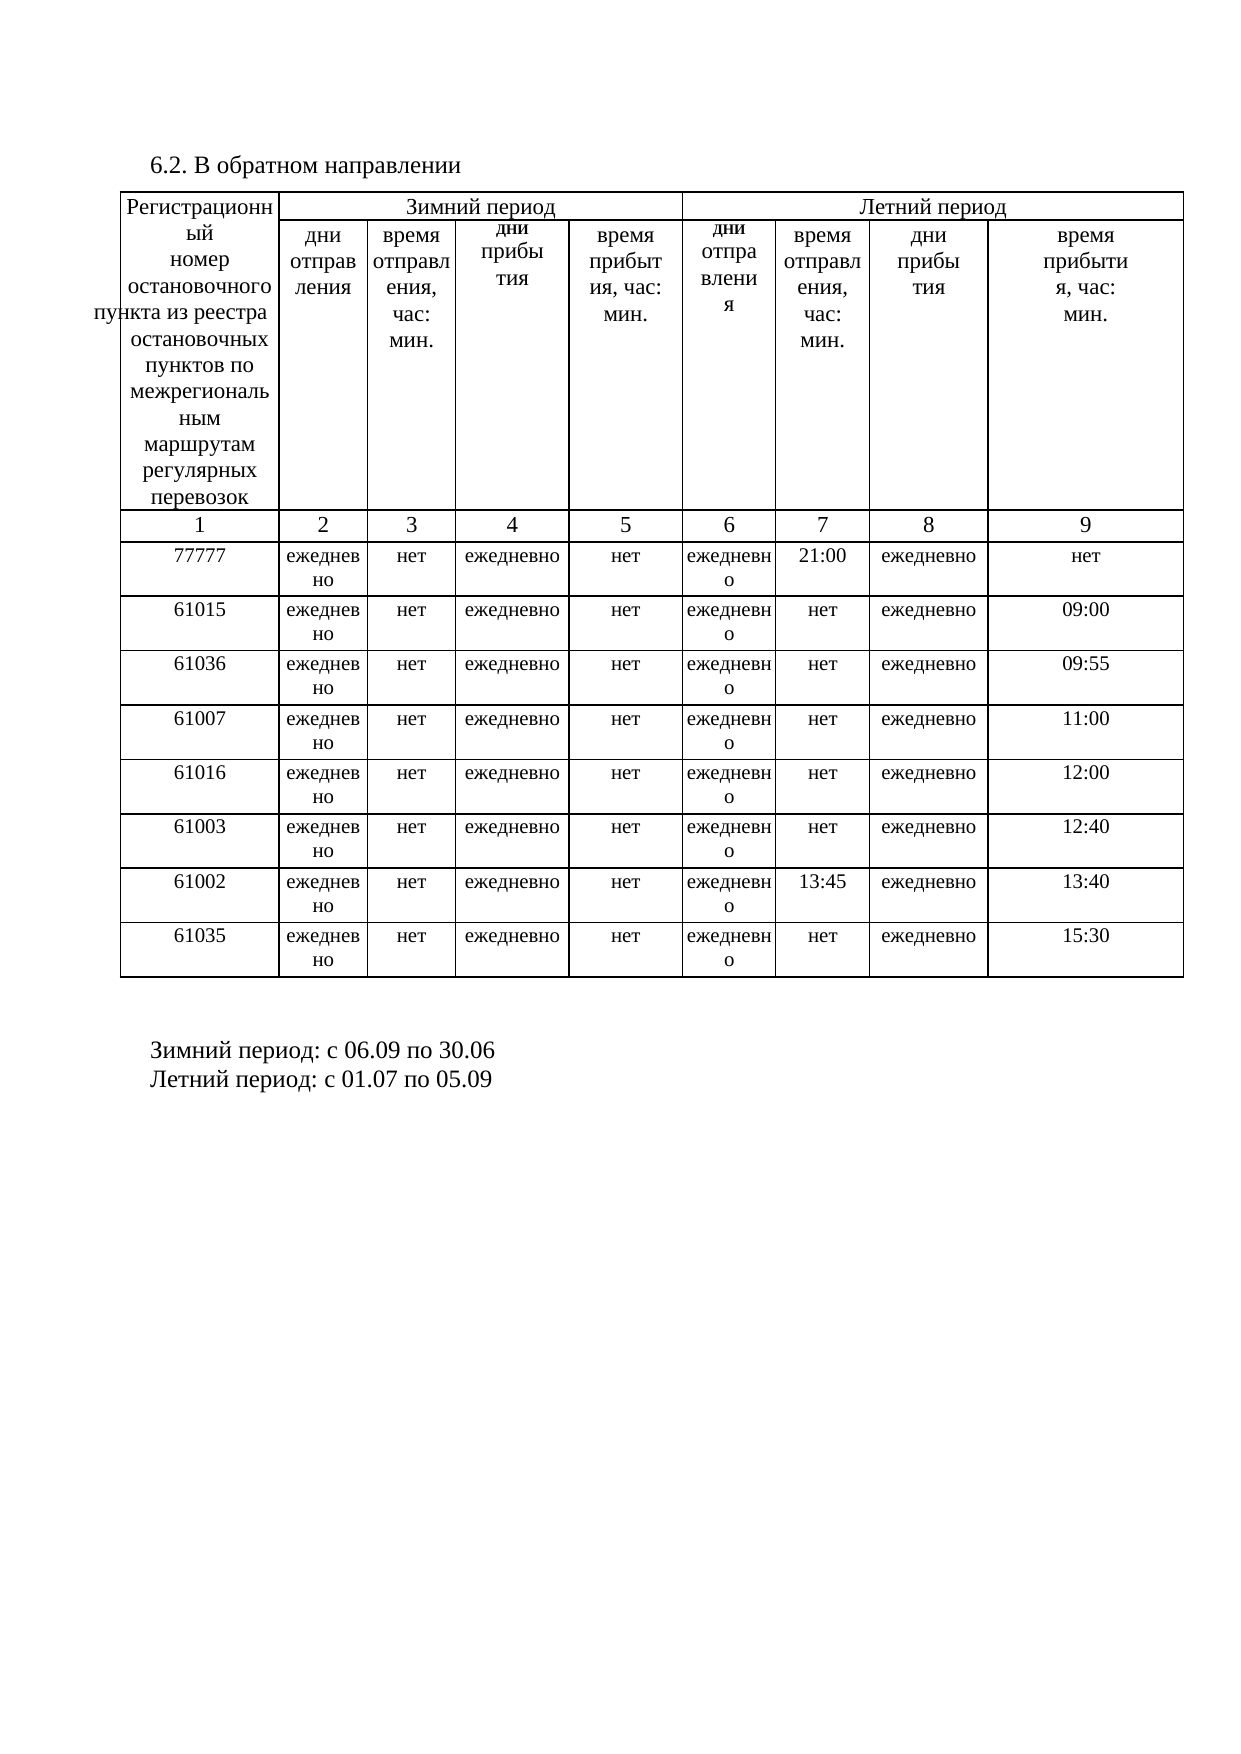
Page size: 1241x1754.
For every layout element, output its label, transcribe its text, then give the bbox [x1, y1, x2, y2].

table_cell нет [570, 651, 682, 704]
table_cell 61016 [121, 760, 278, 813]
table_cell нет [368, 760, 455, 813]
table_cell время прибыт ия, час: мин. [570, 221, 682, 509]
text Зимний период: с 06.09 по 30.06 [150, 1035, 1090, 1064]
table_cell нет [776, 706, 869, 758]
table_cell 21:00 [776, 543, 869, 595]
table_cell ежедневно [683, 651, 775, 704]
table_cell 61007 [121, 706, 278, 758]
table_cell ДНИ прибы тия [456, 221, 568, 509]
table_cell нет [989, 543, 1183, 595]
text 6.2. В обратном направлении [150, 150, 1090, 179]
table_cell ежедневно [870, 815, 987, 867]
table_cell нет [570, 869, 682, 922]
table_cell ежедневно [456, 651, 568, 704]
table_cell нет [368, 923, 455, 976]
table_cell ежедневно [870, 651, 987, 704]
table_cell нет [368, 815, 455, 867]
table_cell ежедневно [683, 543, 775, 595]
table_cell 09:00 [989, 597, 1183, 650]
table_cell 2 [280, 511, 367, 541]
table_cell ежедневно [456, 869, 568, 922]
table_cell 3 [368, 511, 455, 541]
table_cell нет [570, 597, 682, 650]
table_cell ежедневно [870, 869, 987, 922]
table_cell ежедневно [683, 923, 775, 976]
table_cell 61015 [121, 597, 278, 650]
table_cell 12:40 [989, 815, 1183, 867]
table_cell ежедневно [456, 597, 568, 650]
table_cell нет [776, 815, 869, 867]
table_cell 61036 [121, 651, 278, 704]
table_cell 12:00 [989, 760, 1183, 813]
table_cell 4 [456, 511, 568, 541]
table_cell нет [368, 869, 455, 922]
table_cell ежедневно [280, 597, 367, 650]
table_cell ежедневно [683, 597, 775, 650]
table_cell ежедневно [280, 543, 367, 595]
table_header Регистрационный номер остановочного пункта из реестра остановочных пунктов по межрегиональным маршрутам регулярных перевозок [121, 193, 278, 509]
table_cell ежедневно [280, 651, 367, 704]
table_cell ежедневно [280, 815, 367, 867]
table_cell ежедневно [683, 815, 775, 867]
table_cell ежедневно [683, 760, 775, 813]
table_cell 5 [570, 511, 682, 541]
table_cell нет [368, 543, 455, 595]
table_cell 6 [683, 511, 775, 541]
table_cell ежедневно [456, 923, 568, 976]
table_cell ежедневно [683, 706, 775, 758]
table_cell ДНИ отпра влени я [683, 221, 775, 509]
table_cell нет [776, 760, 869, 813]
table_cell ежедневно [280, 923, 367, 976]
table_cell ежедневно [870, 760, 987, 813]
table_header Зимний период [280, 193, 682, 219]
table_cell нет [570, 815, 682, 867]
table_cell нет [776, 651, 869, 704]
table_cell ежедневно [870, 923, 987, 976]
table_cell ежедневно [870, 543, 987, 595]
table_cell нет [570, 706, 682, 758]
table_cell нет [570, 760, 682, 813]
table_cell 77777 [121, 543, 278, 595]
table_cell ежедневно [280, 706, 367, 758]
table_cell 61003 [121, 815, 278, 867]
table_cell 13:40 [989, 869, 1183, 922]
table_cell ежедневно [280, 869, 367, 922]
table_cell нет [570, 923, 682, 976]
table_cell нет [368, 706, 455, 758]
table_cell ежедневно [456, 815, 568, 867]
table_cell нет [570, 543, 682, 595]
table_cell нет [776, 923, 869, 976]
table_cell ежедневно [456, 543, 568, 595]
table_cell ежедневно [683, 869, 775, 922]
table_cell 61002 [121, 869, 278, 922]
text Летний период: с 01.07 по 05.09 [150, 1064, 1090, 1092]
table_cell 9 [989, 511, 1183, 541]
table_cell 13:45 [776, 869, 869, 922]
table_cell 8 [870, 511, 987, 541]
table_cell нет [368, 597, 455, 650]
table_cell время прибыти я, час: мин. [989, 221, 1183, 509]
table_cell ежедневно [456, 706, 568, 758]
table_cell ежедневно [280, 760, 367, 813]
table_cell 11:00 [989, 706, 1183, 758]
table_cell 09:55 [989, 651, 1183, 704]
table_cell 61035 [121, 923, 278, 976]
table_cell время отправл ения, час: мин. [776, 221, 869, 509]
table_cell ежедневно [456, 760, 568, 813]
table_cell дни прибы тия [870, 221, 987, 509]
table_cell ежедневно [870, 597, 987, 650]
table_cell 1 [121, 511, 278, 541]
table_cell ежедневно [870, 706, 987, 758]
table_cell 15:30 [989, 923, 1183, 976]
table_cell время отправл ения, час: мин. [368, 221, 455, 509]
table_cell нет [776, 597, 869, 650]
table_cell нет [368, 651, 455, 704]
table_cell 7 [776, 511, 869, 541]
table_header Летний период [683, 193, 1183, 219]
table_cell дни отправ ления [280, 221, 367, 509]
